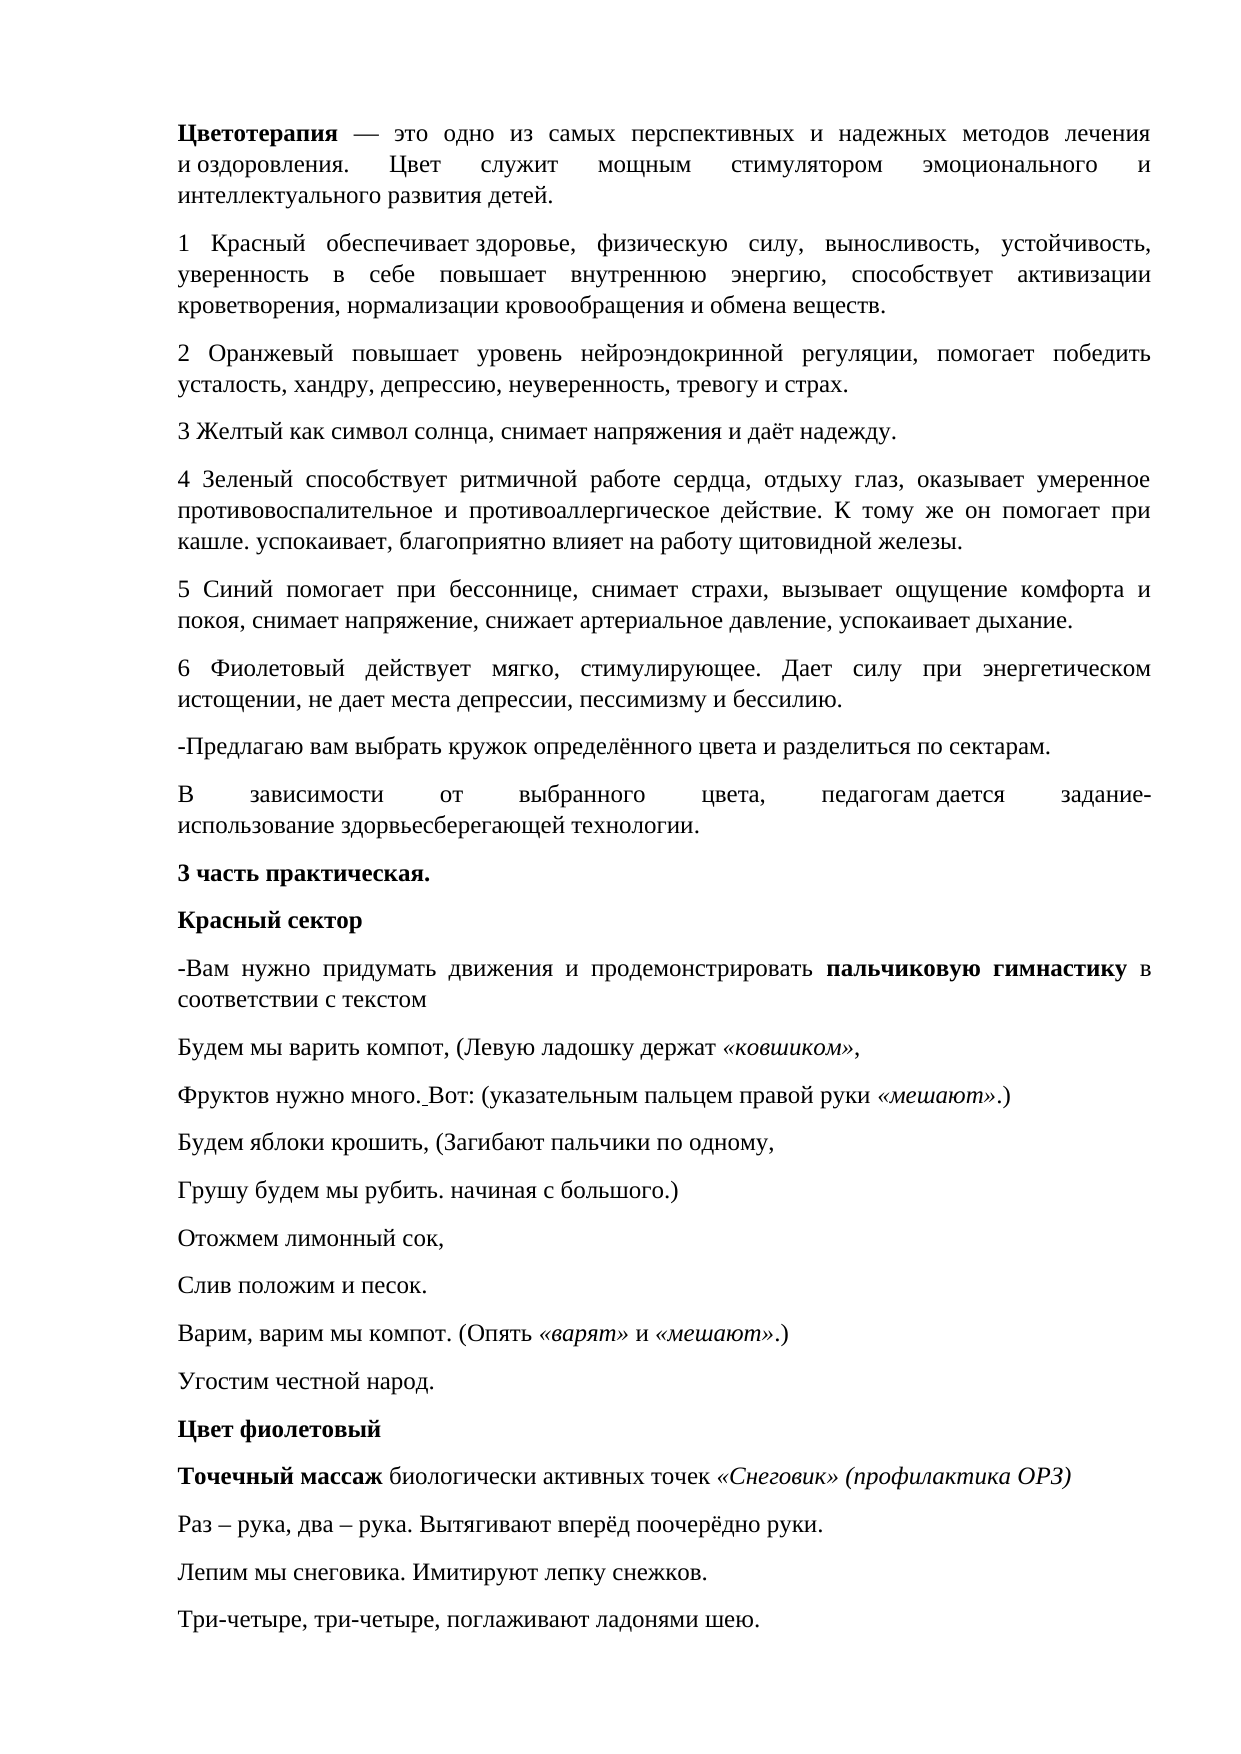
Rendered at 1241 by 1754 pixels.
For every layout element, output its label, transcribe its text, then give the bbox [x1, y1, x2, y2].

text Точечный массаж биологически активных точек «Снеговик» (профилактика ОРЗ) [177, 1461, 1152, 1490]
text Цветотерапия — это одно из самых перспективных и надежных методов лечения и оздоровления. Цвет служит мощным стимулятором эмоционального и интеллектуального развития детей. [177, 118, 1152, 209]
text Красный сектор [177, 906, 1152, 934]
text 6 Фиолетовый действует мягко, стимулирующее. Дает силу при энергетическом истощении, не дает места депрессии, пессимизму и бессилию. [177, 653, 1152, 712]
text Будем яблоки крошить, (Загибают пальчики по одному, [177, 1127, 1152, 1156]
text Слив положим и песок. [177, 1271, 1152, 1299]
text -Вам нужно придумать движения и продемонстрировать пальчиковую гимнастику в соответствии с текстом [177, 953, 1152, 1013]
text В зависимости от выбранного цвета, педагогам дается задание-использование здорвьесберегающей технологии. [177, 779, 1152, 839]
text Цвет фиолетовый [177, 1414, 1152, 1442]
text 4 Зеленый способствует ритмичной работе сердца, отдыху глаз, оказывает умеренное противовоспалительное и противоаллергическое действие. К тому же он помогает при кашле. успокаивает, благоприятно влияет на работу щитовидной железы. [177, 464, 1152, 555]
text Угостим честной народ. [177, 1366, 1152, 1395]
text 2 Оранжевый повышает уровень нейроэндокринной регуляции, помогает победить усталость, хандру, депрессию, неуверенность, тревогу и страх. [177, 338, 1152, 397]
text Будем мы варить компот, (Левую ладошку держат «ковшиком», [177, 1032, 1152, 1061]
text Три-четыре, три-четыре, поглаживают ладонями шею. [177, 1604, 1152, 1633]
text 3 часть практическая. [177, 858, 1152, 887]
text Раз – рука, два – рука. Вытягивают вперёд поочерёдно руки. [177, 1509, 1152, 1538]
text Отожмем лимонный сок, [177, 1223, 1152, 1252]
text -Предлагаю вам выбрать кружок определённого цвета и разделиться по сектарам. [177, 731, 1152, 760]
text 3 Желтый как символ солнца, снимает напряжения и даёт надежду. [177, 416, 1152, 445]
text 5 Синий помогает при бессоннице, снимает страхи, вызывает ощущение комфорта и покоя, снимает напряжение, снижает артериальное давление, успокаивает дыхание. [177, 574, 1152, 634]
text Лепим мы снеговика. Имитируют лепку снежков. [177, 1557, 1152, 1586]
text Варим, варим мы компот. (Опять «варят» и «мешают».) [177, 1318, 1152, 1347]
text Грушу будем мы рубить. начиная с большого.) [177, 1175, 1152, 1204]
text 1 Красный обеспечивает здоровье, физическую силу, выносливость, устойчивость, уверенность в себе повышает внутреннюю энергию, способствует активизации кроветворения, нормализации кровообращения и обмена веществ. [177, 228, 1152, 319]
text Фруктов нужно много. Вот: (указательным пальцем правой руки «мешают».) [177, 1080, 1152, 1108]
